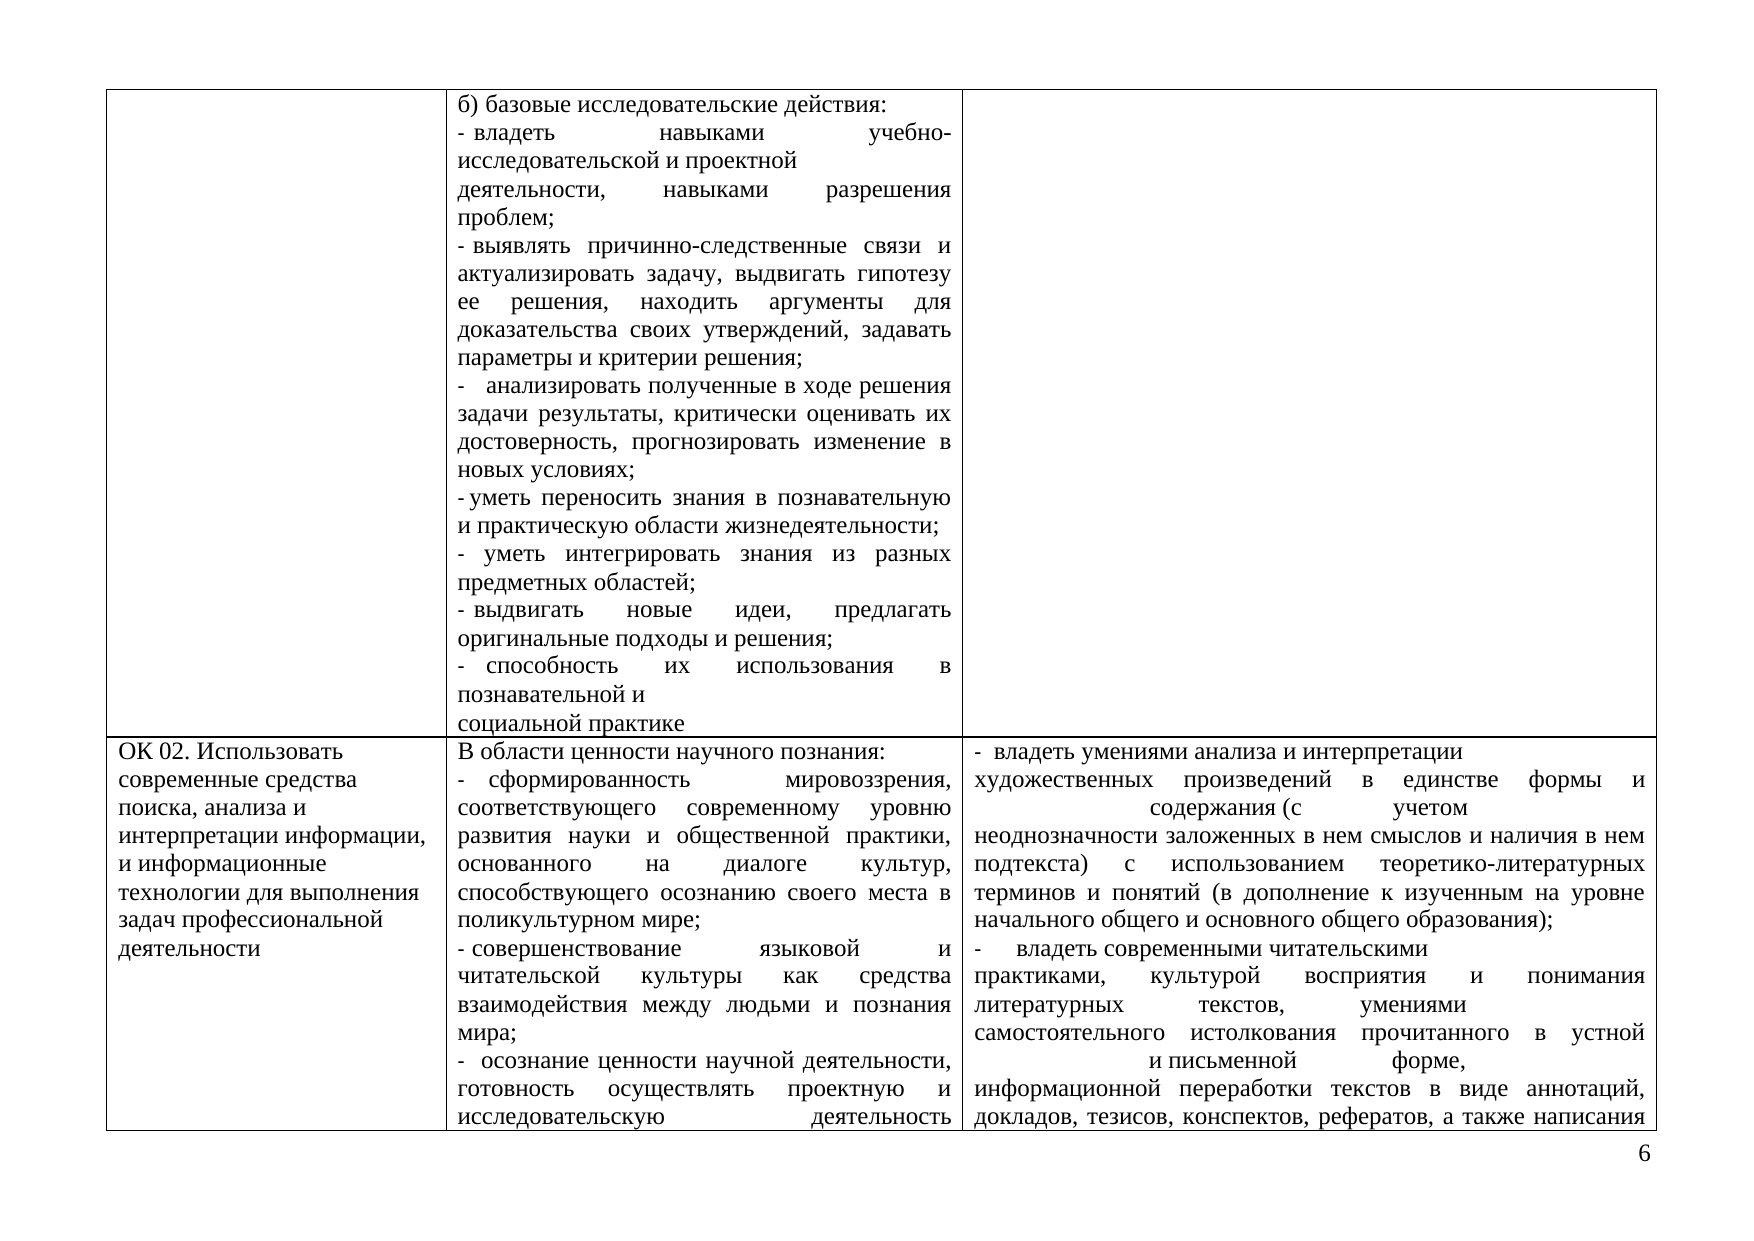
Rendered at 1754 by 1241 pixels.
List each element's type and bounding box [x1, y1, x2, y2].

table_cell [447, 738, 962, 1130]
table_cell [963, 738, 1656, 1130]
table_cell [107, 738, 446, 1130]
table_cell [107, 90, 446, 736]
table_cell [447, 90, 962, 736]
table_cell [963, 90, 1656, 736]
